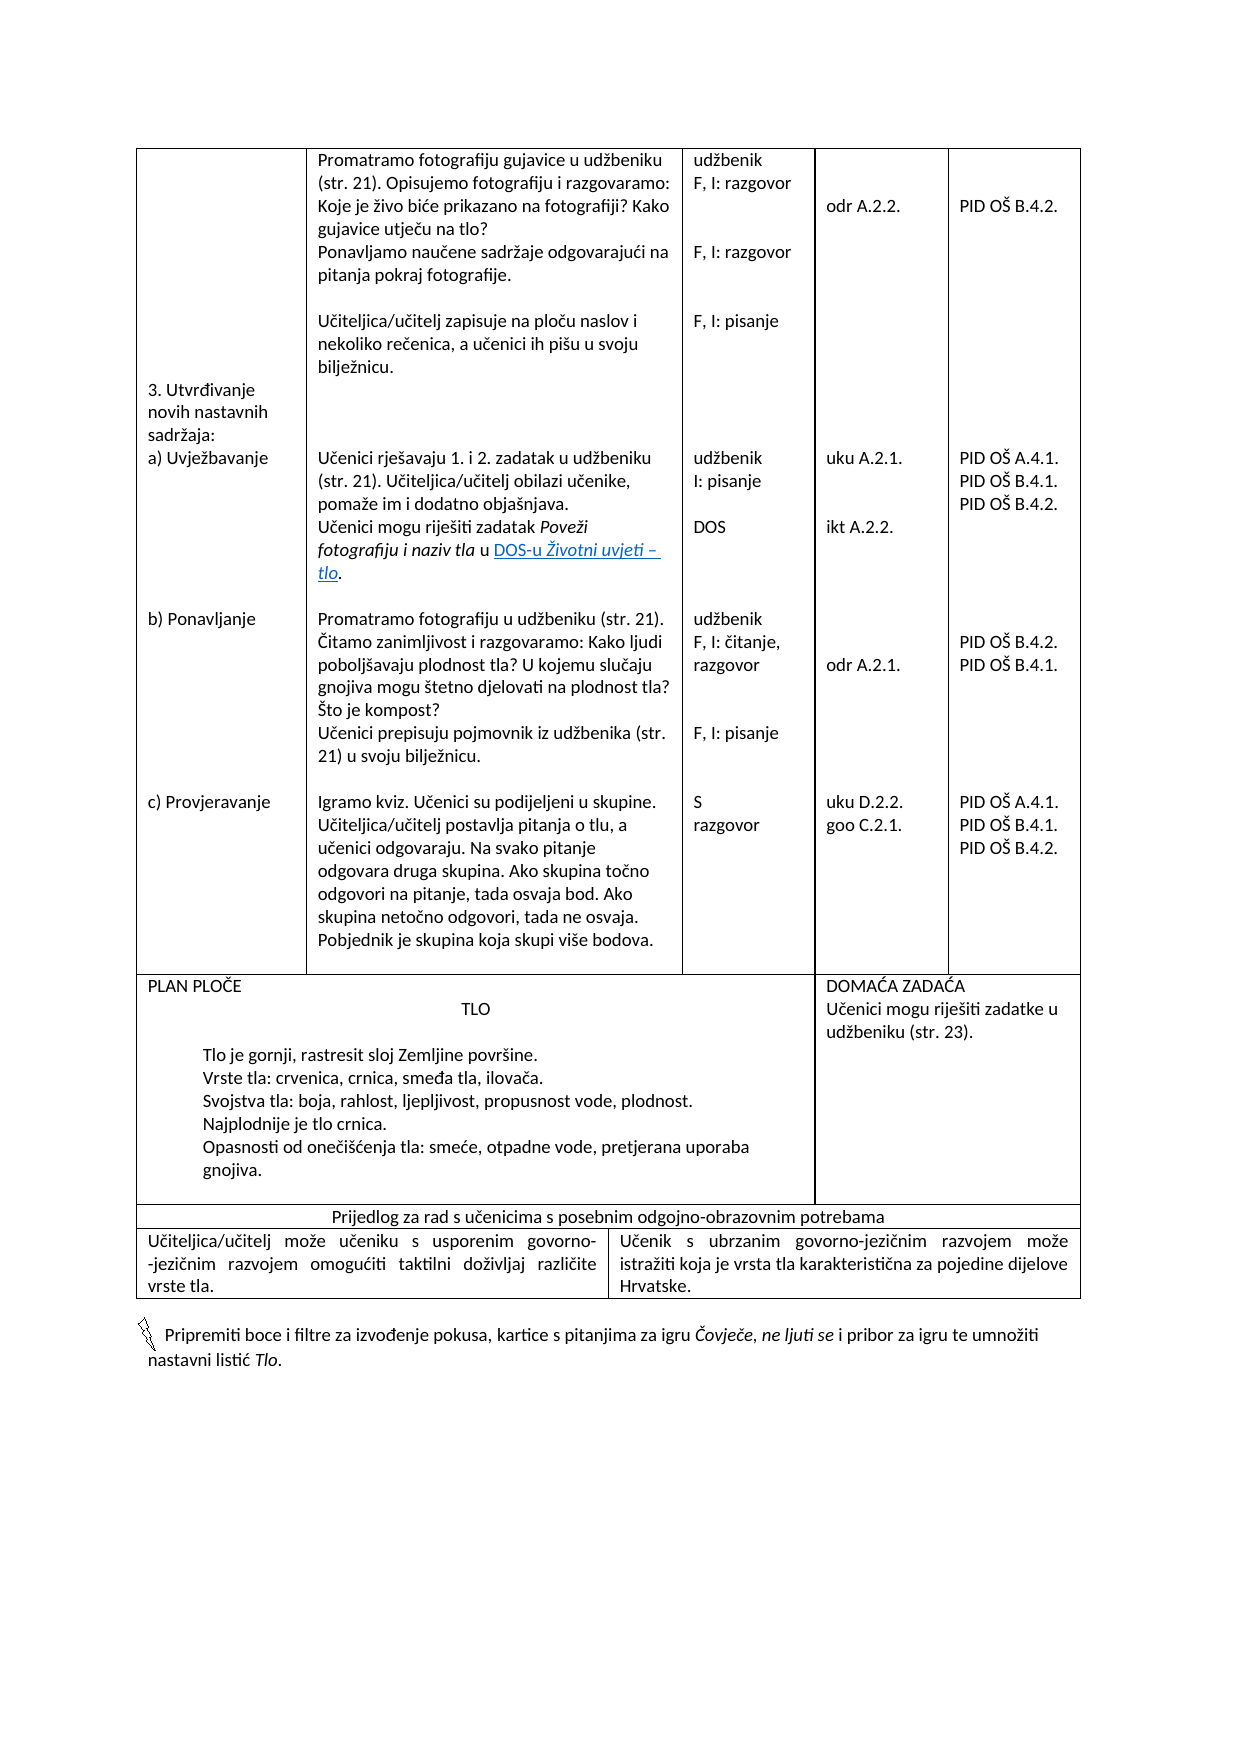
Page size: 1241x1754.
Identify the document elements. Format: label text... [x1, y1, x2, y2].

table_cell Učenik s ubrzanim govorno-jezičnim razvojem može istražiti koja je vrsta tla karakteristična za pojedine dijelove Hrvatske. [609, 1229, 1080, 1298]
table_cell PLAN PLOČE TLO Tlo je gornji, rastresit sloj Zemljine površine. Vrste tla: crvenica, crnica, smeđa tla, ilovača. Svojstva tla: boja, rahlost, ljepljivost, propusnost vode, plodnost. Najplodnije je tlo crnica. Opasnosti od onečišćenja tla: smeće, otpadne vode, pretjerana uporaba gnojiva. [137, 975, 814, 1204]
table_cell Prijedlog za rad s učenicima s posebnim odgojno-obrazovnim potrebama [137, 1205, 1080, 1228]
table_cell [949, 149, 1080, 974]
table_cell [816, 149, 948, 974]
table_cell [137, 149, 306, 974]
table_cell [683, 149, 814, 974]
table_cell DOMAĆA ZADAĆA Učenici mogu riješiti zadatke u udžbeniku (str. 23). [816, 975, 1080, 1204]
text Pripremiti boce i filtre za izvođenje pokusa, kartice s pitanjima za igru Čovječe, ne ljuti se i pribor za igru te umnožiti nastavni listić Tlo. [148, 1324, 1093, 1371]
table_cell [307, 149, 682, 974]
table_cell Učiteljica/učitelj može učeniku s usporenim govorno- -jezičnim razvojem omogućiti taktilni doživljaj različite vrste tla. [137, 1229, 608, 1298]
